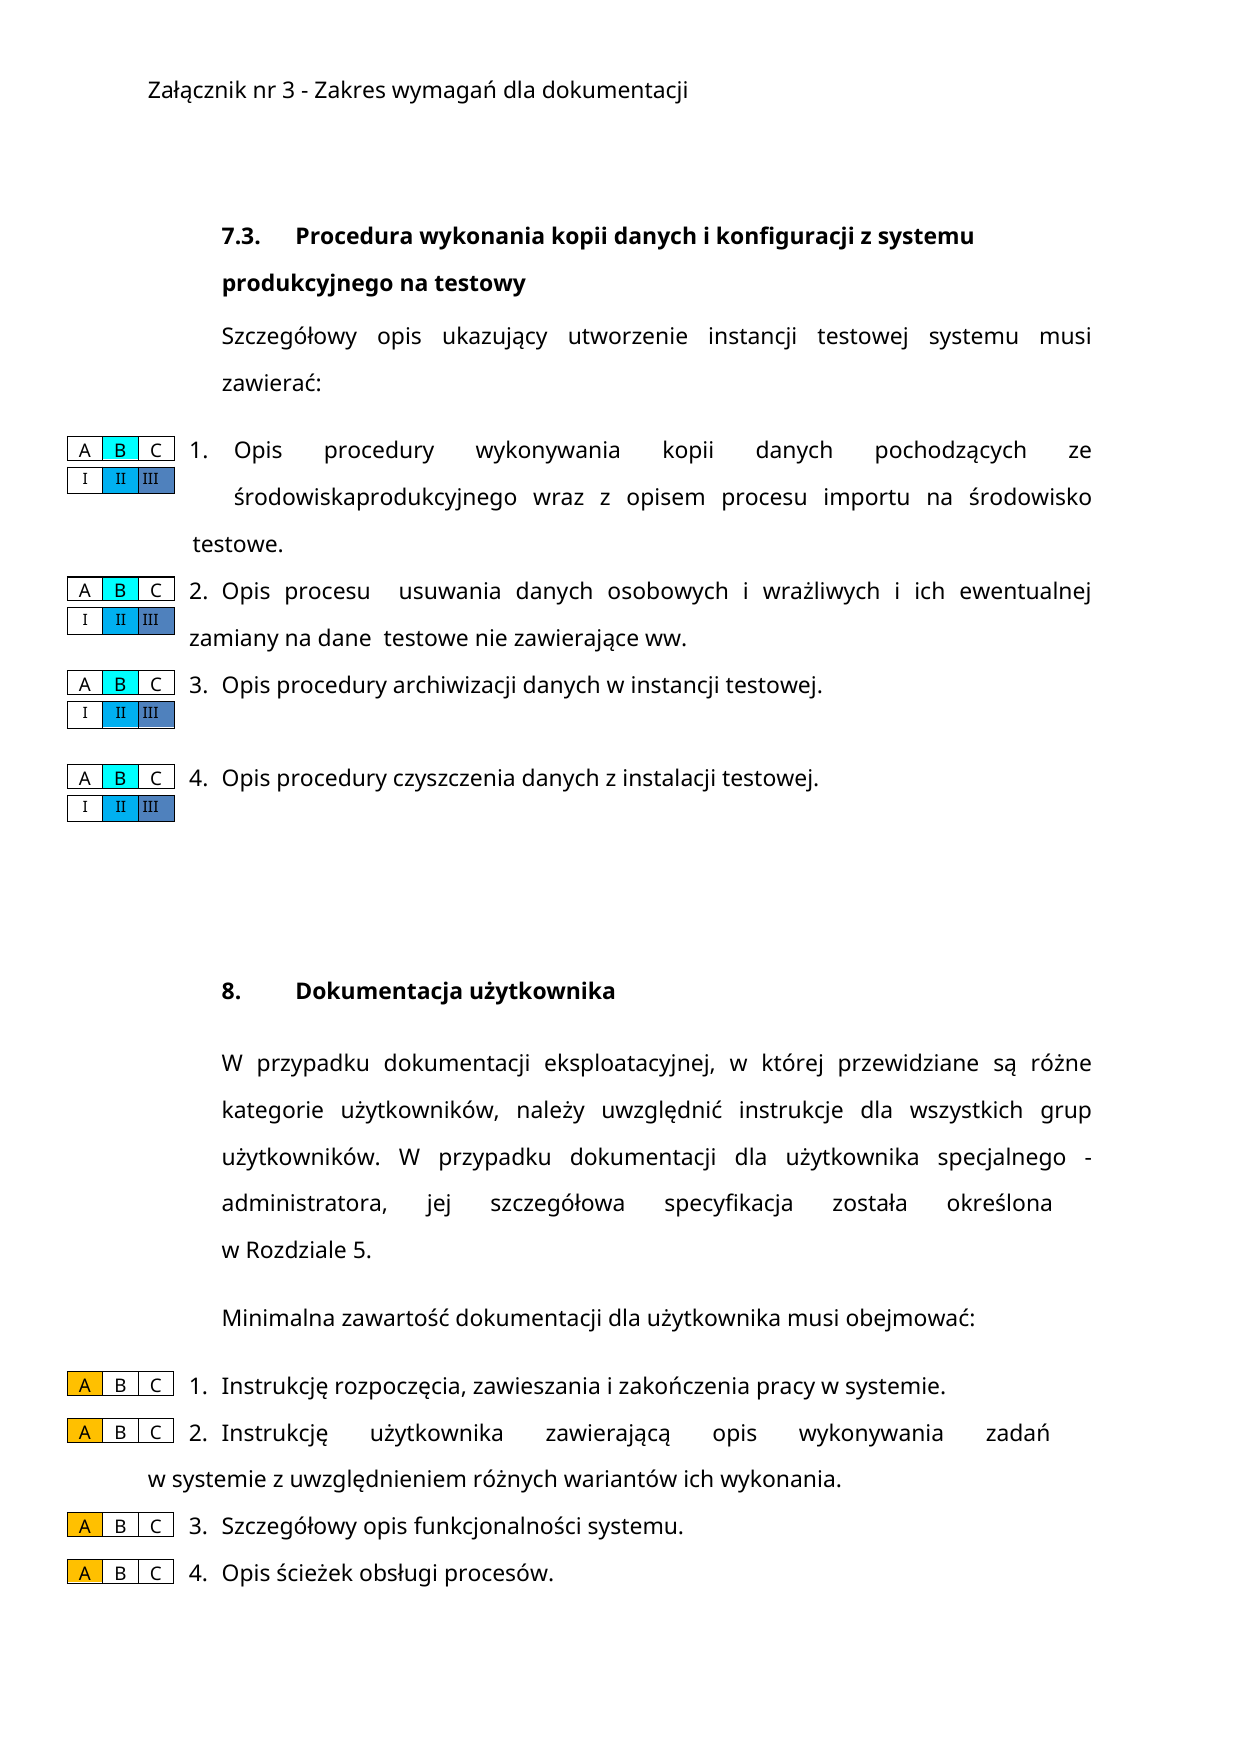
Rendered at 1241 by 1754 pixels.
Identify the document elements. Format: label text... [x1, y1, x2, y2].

text Minimalna zawartość dokumentacji dla użytkownika musi obejmować: [221, 1302, 1093, 1333]
table_header B [103, 1372, 138, 1395]
table_cell [139, 601, 174, 607]
table_cell III [139, 702, 174, 727]
table_header A [68, 1513, 102, 1536]
table_cell III [139, 608, 174, 634]
table_cell I [68, 702, 102, 727]
table_header B [103, 1419, 138, 1442]
table_header C [139, 1372, 173, 1395]
table_cell II [103, 702, 138, 727]
table_cell II [103, 608, 138, 634]
table_cell [68, 461, 103, 467]
subtitle 7.3. Procedura wykonania kopii danych i konfiguracji z systemu produkcyjnego na testowy [221, 219, 1093, 298]
list Instrukcję użytkownika zawierającą opis wykonywania zadań w systemie z uwzględnieniem różnych wariantów ich wykonania. [148, 1416, 1093, 1494]
table_cell III [139, 468, 174, 493]
table_cell [68, 601, 103, 607]
table_header A [68, 1372, 102, 1395]
table_header B [103, 437, 138, 459]
text Szczegółowy opis ukazujący utworzenie instancji testowej systemu musi zawierać: [221, 319, 1093, 398]
list Opis procedury archiwizacji danych w instancji testowej. [148, 668, 1093, 700]
table_header A [68, 1419, 102, 1442]
list Instrukcję rozpoczęcia, zawieszania i zakończenia pracy w systemie. [148, 1369, 1093, 1401]
table_cell II [103, 468, 138, 493]
table_header A [68, 765, 102, 788]
list Szczegółowy opis funkcjonalności systemu. [148, 1510, 1093, 1541]
table_header B [103, 671, 138, 694]
table_header A [68, 578, 102, 600]
table_cell [139, 789, 174, 795]
table_header A [68, 1560, 102, 1582]
table_cell III [139, 796, 174, 821]
table_cell [103, 695, 138, 701]
table_header B [103, 578, 138, 600]
table_header C [139, 437, 174, 459]
table_header A [68, 437, 102, 459]
table_header A [68, 671, 102, 694]
table_cell [139, 461, 174, 467]
list Opis ścieżek obsługi procesów. [148, 1557, 1093, 1588]
table_cell [139, 695, 174, 701]
table_header C [139, 1513, 173, 1536]
list Opis procedury wykonywania kopii danych pochodzących ze środowiskaprodukcyjnego wraz z opisem procesu importu na środowisko testowe. [148, 434, 1093, 559]
table_cell I [68, 468, 102, 493]
table_cell I [68, 796, 102, 821]
table_header C [139, 765, 174, 788]
list Opis procesu usuwania danych osobowych i wrażliwych i ich ewentualnej zamiany na dane testowe nie zawierające ww. [148, 575, 1093, 653]
table_header C [139, 578, 174, 600]
table_cell I [68, 608, 102, 634]
table_cell [68, 789, 103, 795]
table_header C [139, 1560, 173, 1582]
list Opis procedury czyszczenia danych z instalacji testowej. [148, 762, 1093, 793]
table_header B [103, 1560, 138, 1582]
table_header C [139, 671, 174, 694]
table_header C [139, 1419, 173, 1442]
table_cell [103, 601, 138, 607]
table_cell II [103, 796, 138, 821]
text W przypadku dokumentacji eksploatacyjnej, w której przewidziane są różne kategorie użytkowników, należy uwzględnić instrukcje dla wszystkich grup użytkowników. W przypadku dokumentacji dla użytkownika specjalnego - administratora, jej szczegółowa specyfikacja została określona w Rozdziale 5. [221, 1047, 1093, 1265]
table_cell [103, 789, 138, 795]
table_header B [103, 765, 138, 788]
table_cell [103, 461, 138, 467]
subtitle Dokumentacja użytkownika [221, 975, 1093, 1006]
table_header B [103, 1513, 138, 1536]
table_cell [68, 695, 103, 701]
